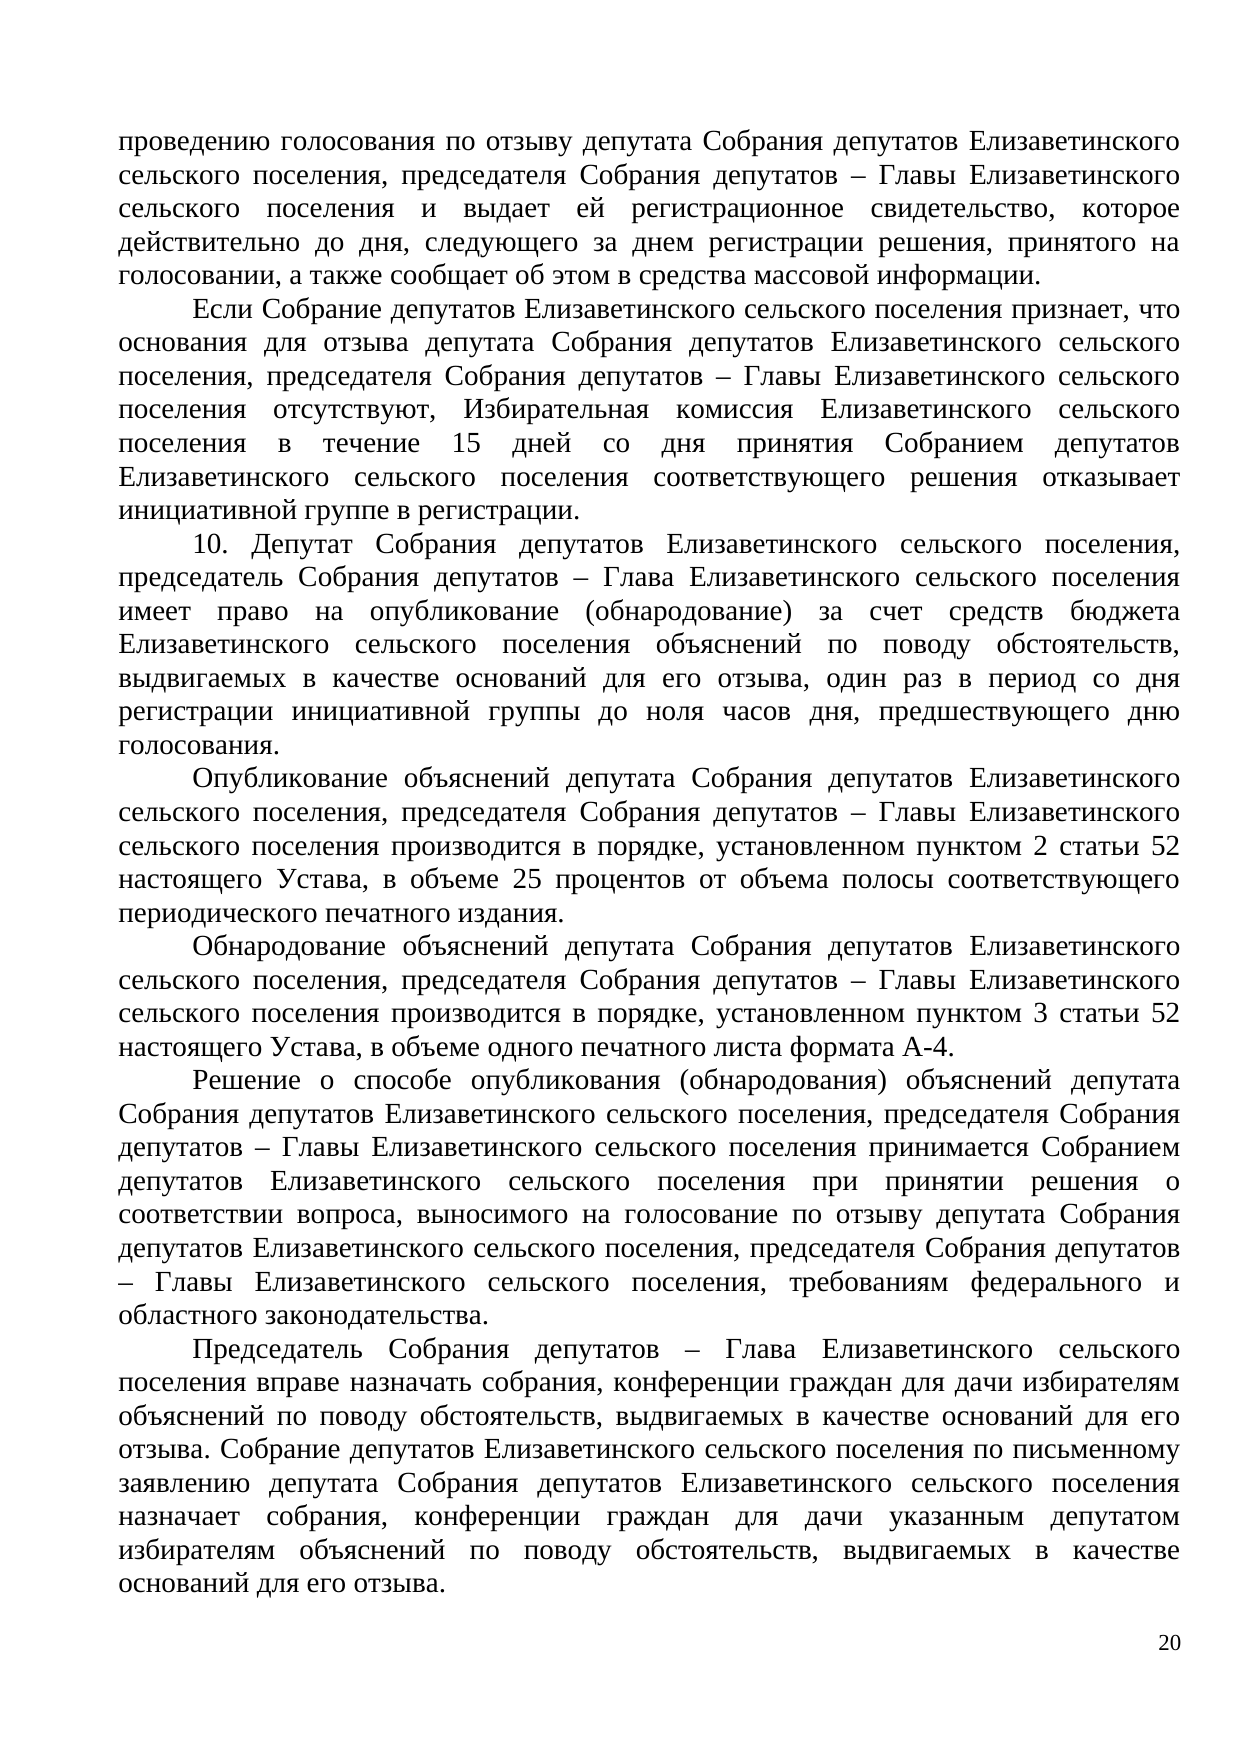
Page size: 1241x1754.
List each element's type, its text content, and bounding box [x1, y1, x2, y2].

text Председатель Собрания депутатов – Глава Елизаветинского сельского поселения вправе назначать собрания, конференции граждан для дачи избирателям объяснений по поводу обстоятельств, выдвигаемых в качестве оснований для его отзыва. Собрание депутатов Елизаветинского сельского поселения по письменному заявлению депутата Собрания депутатов Елизаветинского сельского поселения назначает собрания, конференции граждан для дачи указанным депутатом избирателям объяснений по поводу обстоятельств, выдвигаемых в качестве оснований для его отзыва. [118, 1331, 1181, 1599]
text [118, 123, 1181, 291]
text 10. Депутат Собрания депутатов Елизаветинского сельского поселения, председатель Собрания депутатов – Глава Елизаветинского сельского поселения имеет право на опубликование (обнародование) за счет средств бюджета Елизаветинского сельского поселения объяснений по поводу обстоятельств, выдвигаемых в качестве оснований для его отзыва, один раз в период со дня регистрации инициативной группы до ноля часов дня, предшествующего дню голосования. [118, 526, 1181, 761]
text Если Собрание депутатов Елизаветинского сельского поселения признает, что основания для отзыва депутата Собрания депутатов Елизаветинского сельского поселения, председателя Собрания депутатов – Главы Елизаветинского сельского поселения отсутствуют, Избирательная комиссия Елизаветинского сельского поселения в течение 15 дней со дня принятия Собранием депутатов Елизаветинского сельского поселения соответствующего решения отказывает инициативной группе в регистрации. [118, 291, 1181, 526]
text Опубликование объяснений депутата Собрания депутатов Елизаветинского сельского поселения, председателя Собрания депутатов – Главы Елизаветинского сельского поселения производится в порядке, установленном пунктом 2 статьи 52 настоящего Устава, в объеме 25 процентов от объема полосы соответствующего периодического печатного издания. [118, 761, 1181, 928]
text Решение о способе опубликования (обнародования) объяснений депутата Собрания депутатов Елизаветинского сельского поселения, председателя Собрания депутатов – Главы Елизаветинского сельского поселения принимается Собранием депутатов Елизаветинского сельского поселения при принятии решения о соответствии вопроса, выносимого на голосование по отзыву депутата Собрания депутатов Елизаветинского сельского поселения, председателя Собрания депутатов – Главы Елизаветинского сельского поселения, требованиям федерального и областного законодательства. [118, 1062, 1181, 1331]
text Обнародование объяснений депутата Собрания депутатов Елизаветинского сельского поселения, председателя Собрания депутатов – Главы Елизаветинского сельского поселения производится в порядке, установленном пунктом 3 статьи 52 настоящего Устава, в объеме одного печатного листа формата А-4. [118, 928, 1181, 1062]
